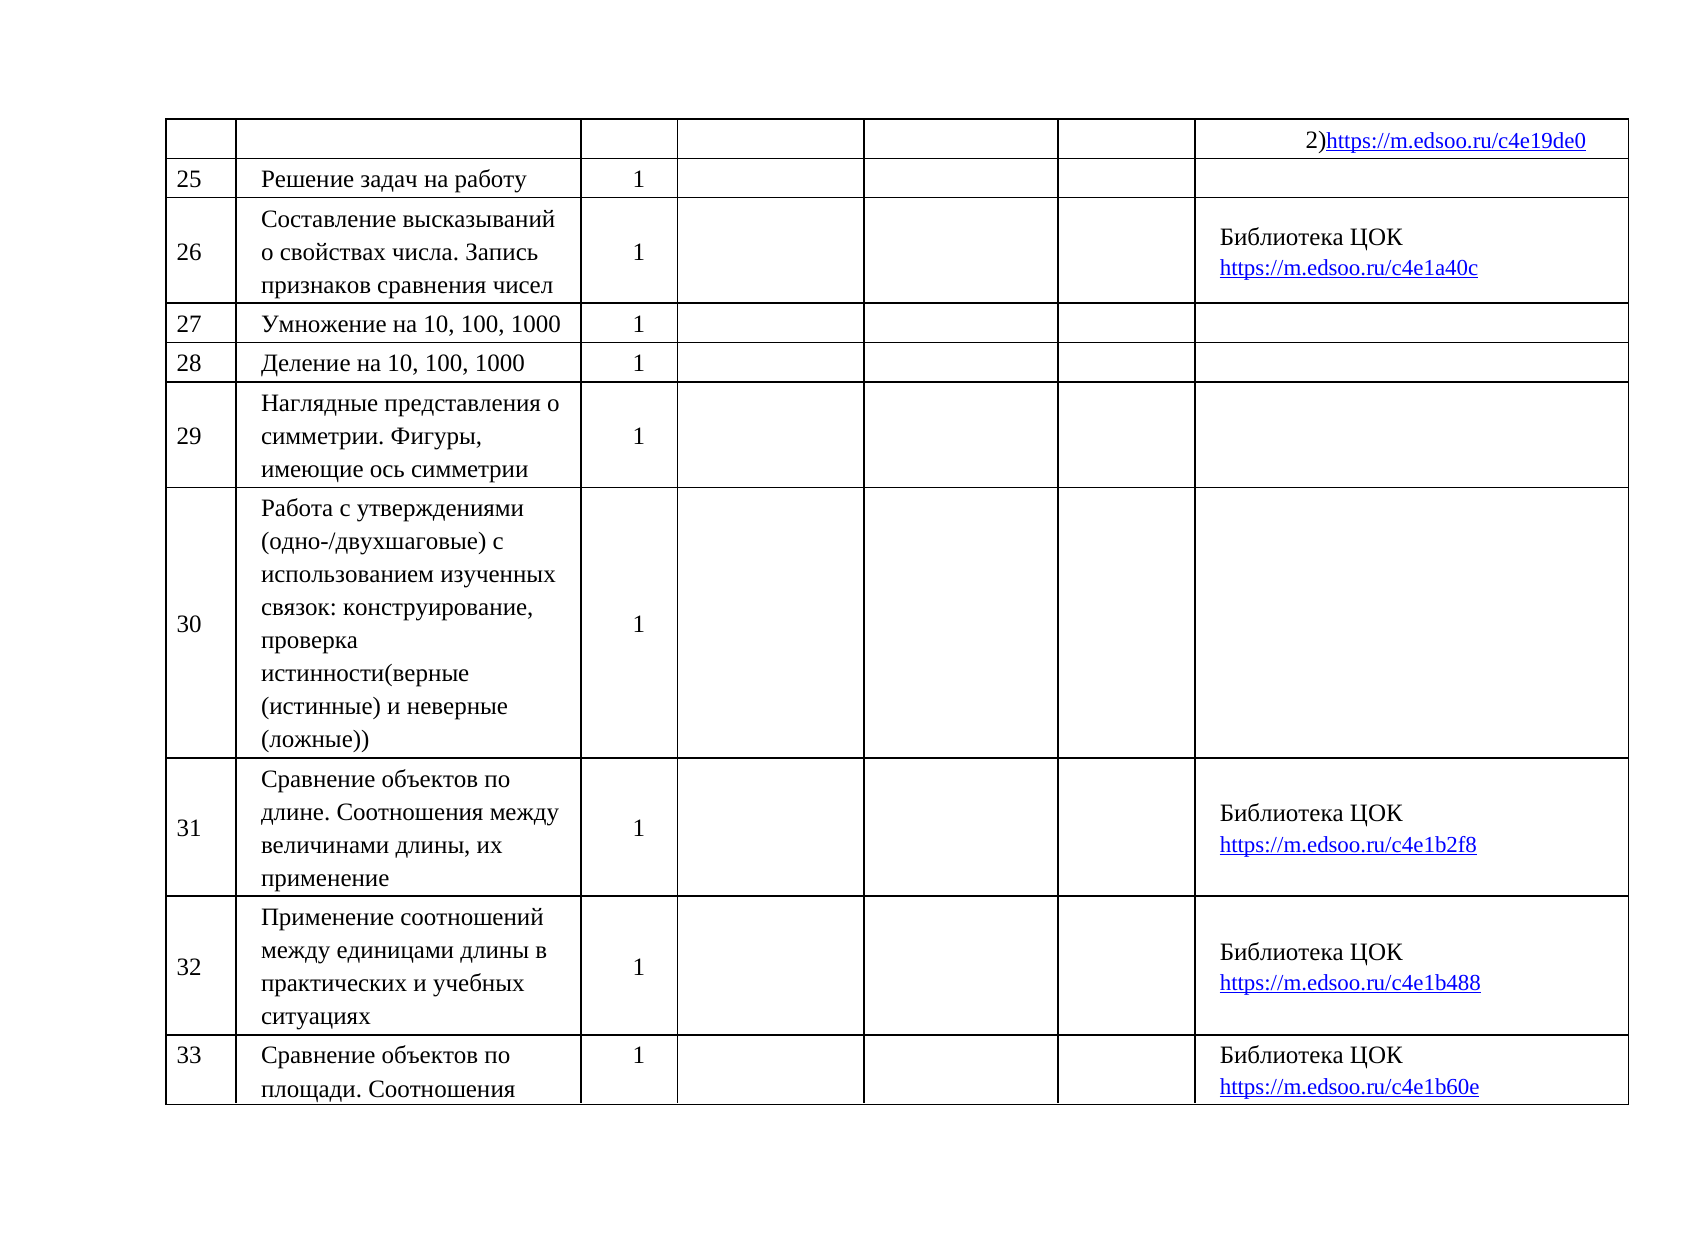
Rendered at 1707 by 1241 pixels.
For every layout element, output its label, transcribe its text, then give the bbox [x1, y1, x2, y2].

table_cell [237, 120, 580, 157]
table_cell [1196, 120, 1628, 157]
table_cell 1 [582, 383, 677, 486]
table_cell Работа с утверждениями (одно-/двухшаговые) с использованием изученных связок: конструирование, проверка истинности(верные (истинные) и неверные (ложные)) [237, 488, 580, 757]
table_cell [1059, 198, 1194, 302]
table_cell 1 [582, 897, 677, 1034]
table_cell [1059, 759, 1194, 895]
table_cell Библиотека ЦОК https://m.edsoo.ru/c4e1a40c [1196, 198, 1628, 302]
table_cell [678, 383, 863, 486]
table_cell 1 [582, 1036, 677, 1103]
table_cell [1196, 343, 1628, 381]
table_cell Деление на 10, 100, 1000 [237, 343, 580, 381]
table_cell 26 [167, 198, 235, 302]
table_cell [678, 304, 863, 342]
table_cell 1 [582, 488, 677, 757]
table_cell [1196, 159, 1628, 197]
table_cell 1 [582, 304, 677, 342]
table_cell [1059, 304, 1194, 342]
table_cell 31 [167, 759, 235, 895]
table_cell 1 [582, 159, 677, 197]
table_cell Наглядные представления о симметрии. Фигуры, имеющие ось симметрии [237, 383, 580, 486]
table_cell 24 [167, 120, 235, 157]
table_cell [865, 488, 1057, 757]
table_cell [1059, 343, 1194, 381]
table_cell [678, 343, 863, 381]
table_cell Библиотека ЦОК https://m.edsoo.ru/c4e1b2f8 [1196, 759, 1628, 895]
table_cell [678, 159, 863, 197]
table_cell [237, 1036, 580, 1103]
table_cell [865, 120, 1057, 157]
table_cell [1196, 304, 1628, 342]
table_cell [865, 159, 1057, 197]
table_cell Сравнение объектов по длине. Соотношения между величинами длины, их применение [237, 759, 580, 895]
table_cell Решение задач на работу [237, 159, 580, 197]
table_cell [1059, 488, 1194, 757]
table_cell 33 [167, 1036, 235, 1103]
table_cell 32 [167, 897, 235, 1034]
table_cell Составление высказываний о свойствах числа. Запись признаков сравнения чисел [237, 198, 580, 302]
table_cell 28 [167, 343, 235, 381]
table_cell [1059, 897, 1194, 1034]
table_cell 1 [582, 198, 677, 302]
table_cell 1 [582, 343, 677, 381]
table_cell [865, 304, 1057, 342]
table_cell [865, 383, 1057, 486]
table_cell [1059, 120, 1194, 157]
table_cell [678, 488, 863, 757]
table_cell [865, 759, 1057, 895]
table_cell 1 [582, 759, 677, 895]
table_cell [1196, 383, 1628, 486]
table_cell [678, 1036, 863, 1103]
table_cell [678, 759, 863, 895]
table_cell [865, 897, 1057, 1034]
table_cell [1196, 488, 1628, 757]
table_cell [1196, 1036, 1628, 1103]
table_cell [678, 120, 863, 157]
table_cell [678, 897, 863, 1034]
table_cell Применение соотношений между единицами длины в практических и учебных ситуациях [237, 897, 580, 1034]
table_cell [1059, 1036, 1194, 1103]
table_cell [1059, 159, 1194, 197]
table_cell 1 [582, 120, 677, 157]
table_cell 30 [167, 488, 235, 757]
table_cell [678, 198, 863, 302]
table_cell 25 [167, 159, 235, 197]
table_cell 29 [167, 383, 235, 486]
table_cell [865, 343, 1057, 381]
table_cell [1059, 383, 1194, 486]
table_cell [865, 1036, 1057, 1103]
table_cell [865, 198, 1057, 302]
table_cell 27 [167, 304, 235, 342]
table_cell Библиотека ЦОК https://m.edsoo.ru/c4e1b488 [1196, 897, 1628, 1034]
table_cell Умножение на 10, 100, 1000 [237, 304, 580, 342]
